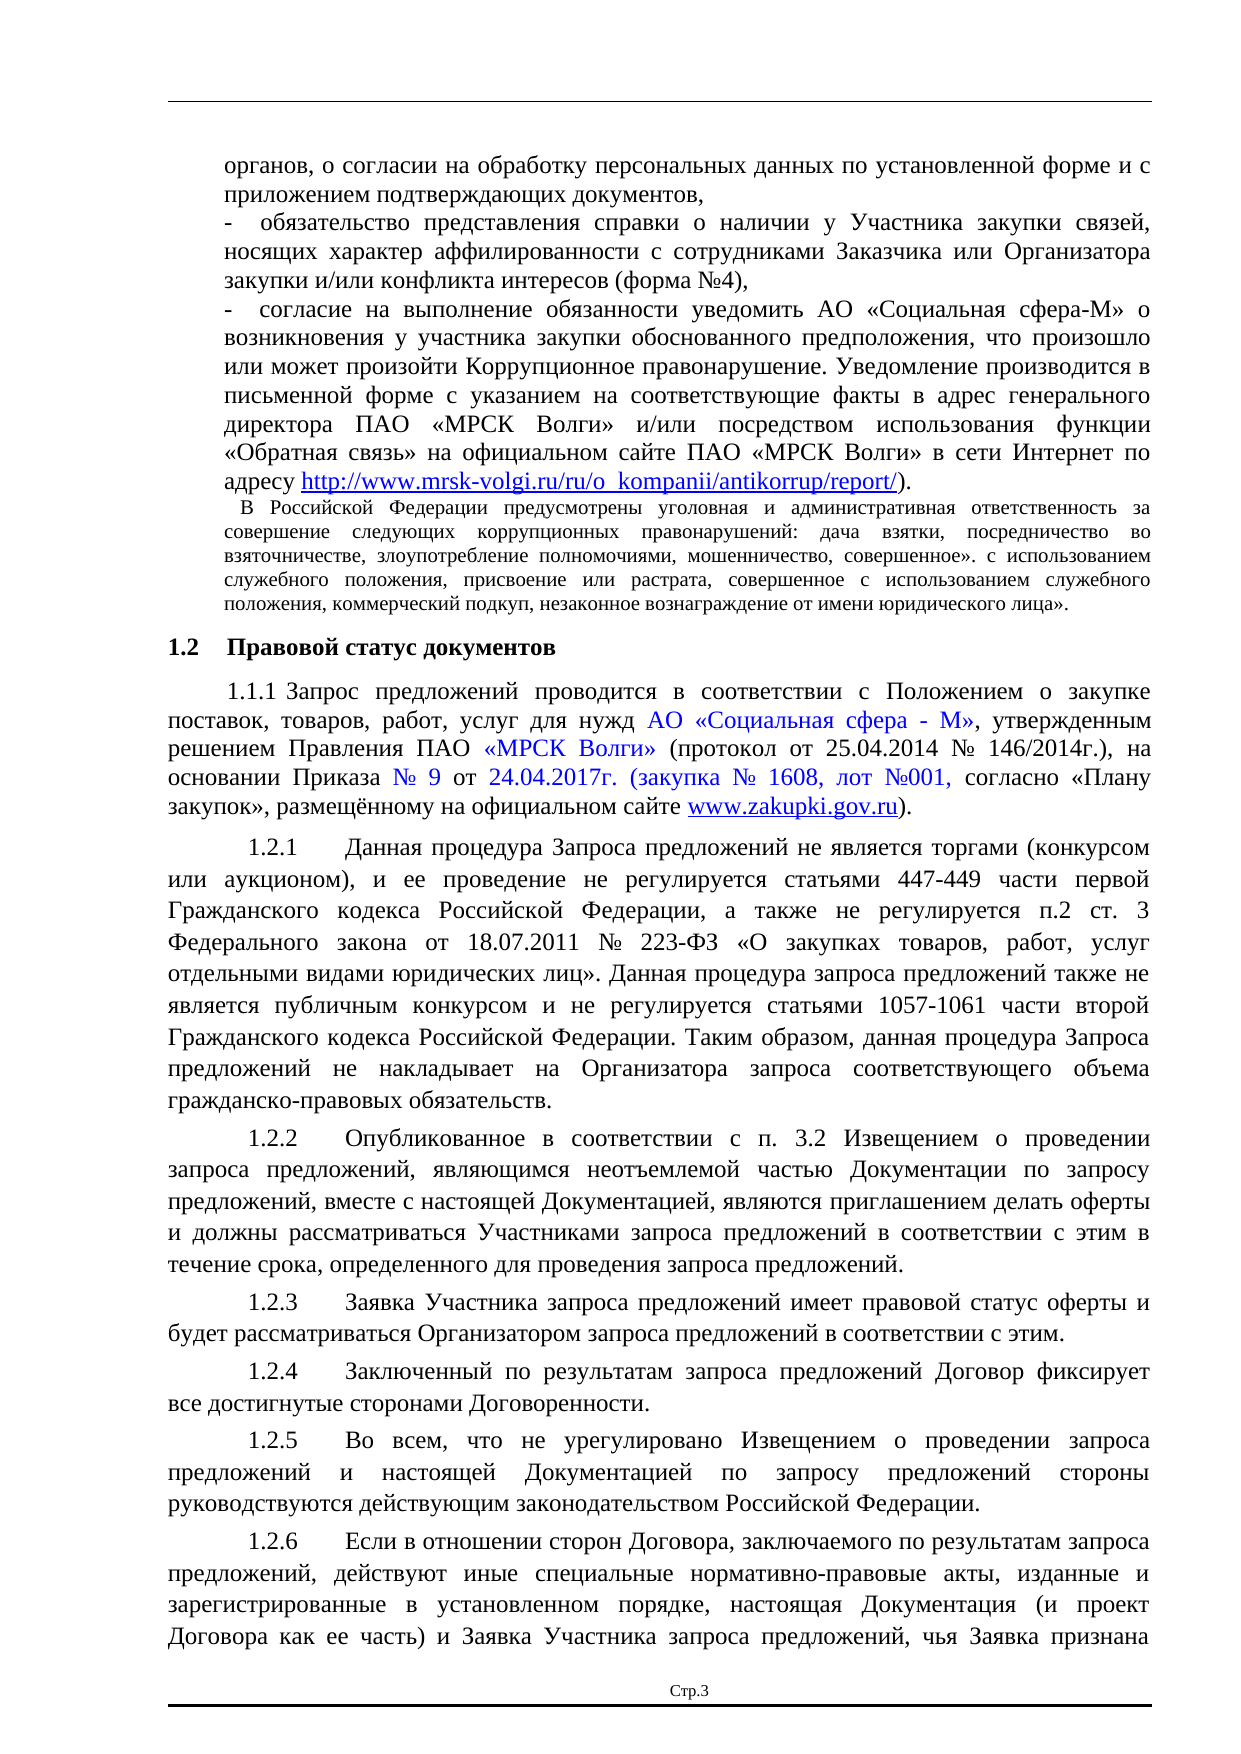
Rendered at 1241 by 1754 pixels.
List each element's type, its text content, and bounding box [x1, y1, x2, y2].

list Во всем, что не урегулировано Извещением о проведении запроса предложений и настоящей Документацией по запросу предложений стороны руководствуются действующим законодательством Российской Федерации. [168, 1425, 1150, 1517]
list Опубликованное в соответствии с п. 3.2 Извещением о проведении запроса предложений, являющимся неотъемлемой частью Документации по запросу предложений, вместе с настоящей Документацией, являются приглашением делать оферты и должны рассматриваться Участниками запроса предложений в соответствии с этим в течение срока, определенного для проведения запроса предложений. [168, 1123, 1150, 1278]
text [224, 150, 1152, 207]
subtitle Правовой статус документов [168, 632, 1152, 661]
list Заключенный по результатам запроса предложений Договор фиксирует все достигнутые сторонами Договоренности. [168, 1356, 1150, 1416]
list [168, 1526, 1150, 1650]
text - обязательство представления справки о наличии у Участника закупки связей, носящих характер аффилированности с сотрудниками Заказчика или Организатора закупки и/или конфликта интересов (форма №4), [224, 207, 1152, 294]
text В Российской Федерации предусмотрены уголовная и административная ответственность за совершение следующих коррупционных правонарушений: дача взятки, посредничество во взяточничестве, злоупотребление полномочиями, мошенничество, совершенное». с использованием служебного положения, присвоение или растрата, совершенное с использованием служебного положения, коммерческий подкуп, незаконное вознаграждение от имени юридического лица». [224, 495, 1152, 615]
text - согласие на выполнение обязанности уведомить АО «Социальная сфера-М» о возникновения у участника закупки обоснованного предположения, что произошло или может произойти Коррупционное правонарушение. Уведомление производится в письменной форме с указанием на соответствующие факты в адрес генерального директора ПАО «МРСК Волги» и/или посредством использования функции «Обратная связь» на официальном сайте ПАО «МРСК Волги» в сети Интернет по адресу http://www.mrsk-volgi.ru/ru/o_kompanii/antikorrup/report/). [224, 294, 1152, 495]
list Заявка Участника запроса предложений имеет правовой статус оферты и будет рассматриваться Организатором запроса предложений в соответствии с этим. [168, 1287, 1150, 1347]
list Запрос предложений проводится в соответствии с Положением о закупке поставок, товаров, работ, услуг для нужд АО «Социальная сфера - М», утвержденным решением Правления ПАО «МРСК Волги» (протокол от 25.04.2014 № 146/2014г.), на основании Приказа № 9 от 24.04.2017г. (закупка № 1608, лот №001, согласно «Плану закупок», размещённому на официальном сайте www.zakupki.gov.ru). [168, 676, 1152, 820]
list Данная процедура Запроса предложений не является торгами (конкурсом или аукционом), и ее проведение не регулируется статьями 447-449 части первой Гражданского кодекса Российской Федерации, а также не регулируется п.2 ст. 3 Федерального закона от 18.07.2011 № 223-ФЗ «О закупках товаров, работ, услуг отдельными видами юридических лиц». Данная процедура запроса предложений также не является публичным конкурсом и не регулируется статьями 1057-1061 части второй Гражданского кодекса Российской Федерации. Таким образом, данная процедура Запроса предложений не накладывает на Организатора запроса соответствующего объема гражданско-правовых обязательств. [168, 832, 1150, 1113]
